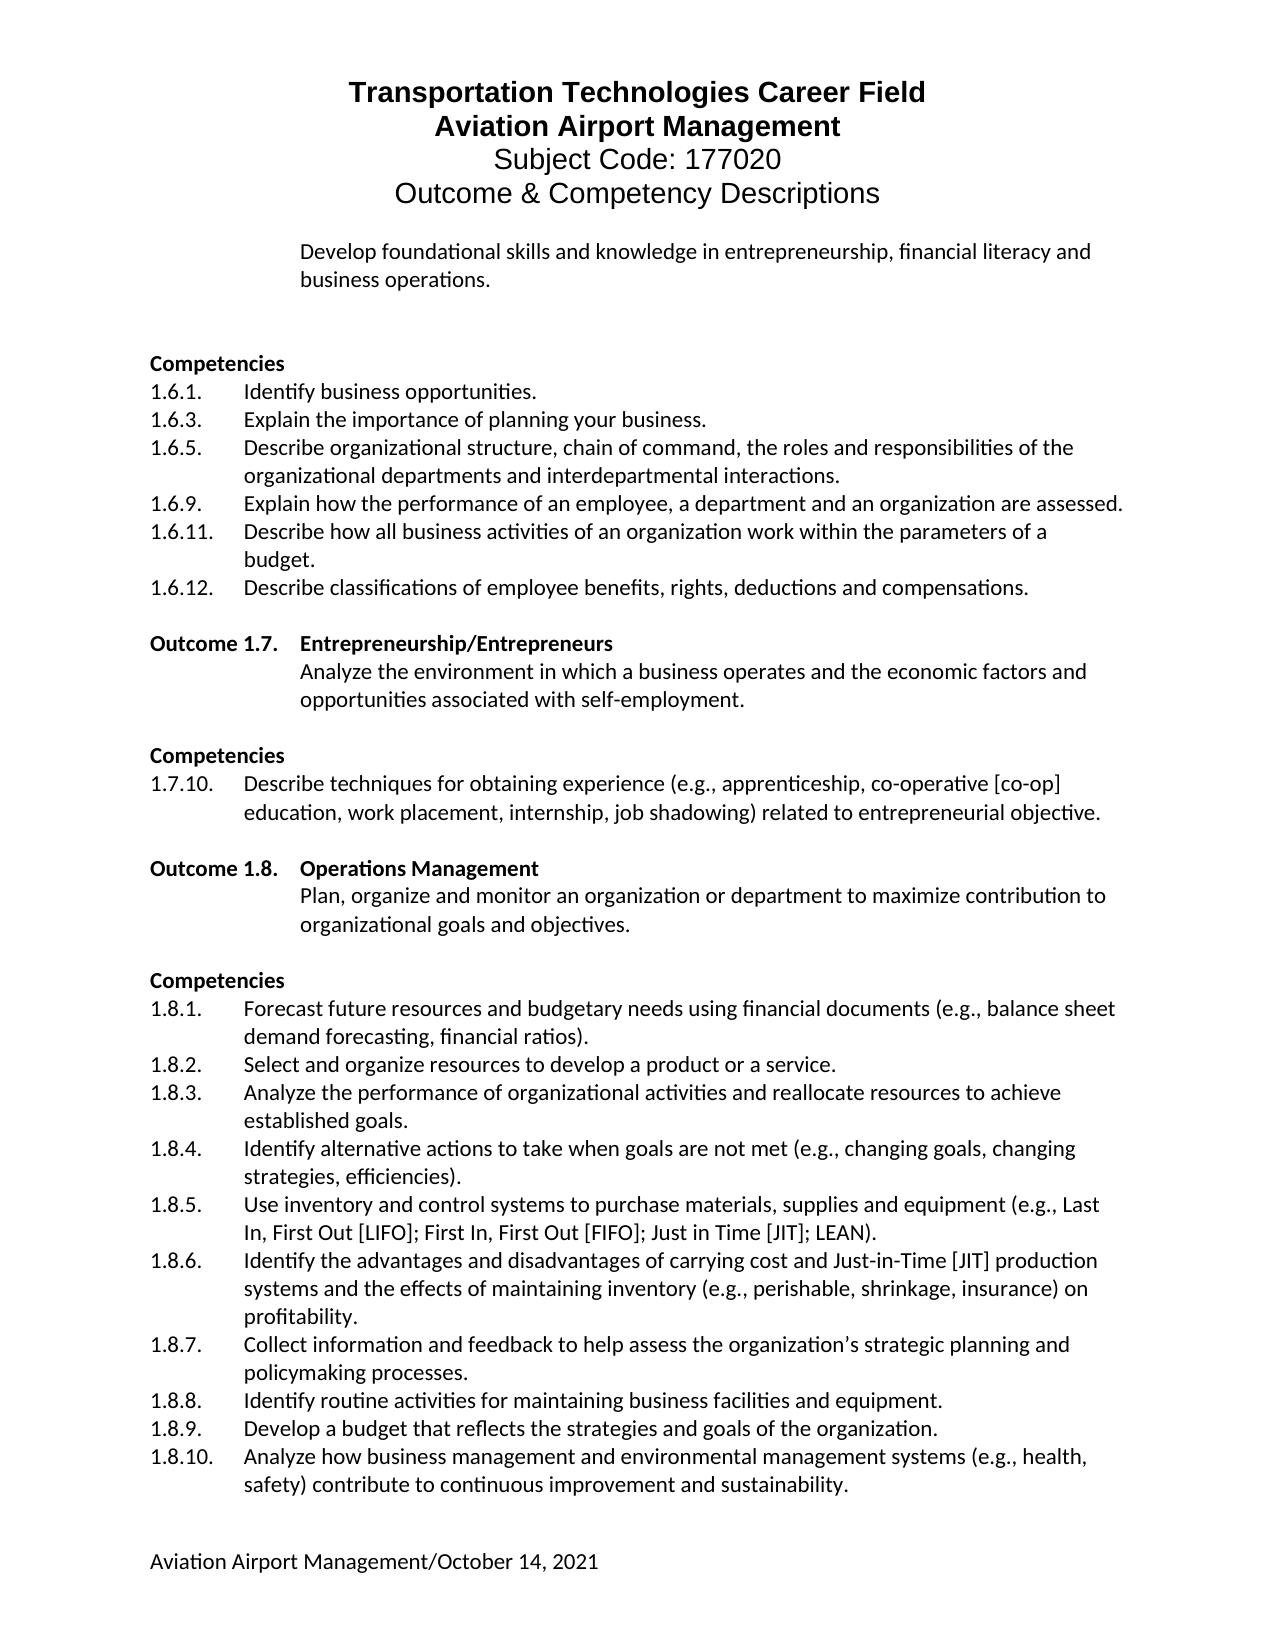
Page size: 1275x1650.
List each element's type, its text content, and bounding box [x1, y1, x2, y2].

text Analyze the environment in which a business operates and the economic factors and opportunities associated with self-employment. [300, 657, 1125, 713]
text 1.6.3. Explain the importance of planning your business. [150, 405, 1125, 433]
text Plan, organize and monitor an organization or department to maximize contribution to organizational goals and objectives. [300, 882, 1125, 938]
text 1.6.12. Describe classifications of employee benefits, rights, deductions and compensations. [150, 573, 1125, 601]
text 1.8.10. Analyze how business management and environmental management systems (e.g., health, safety) contribute to continuous improvement and sustainability. [150, 1442, 1125, 1498]
text Competencies [150, 349, 1125, 377]
text 1.7.10. Describe techniques for obtaining experience (e.g., apprenticeship, co-operative [co-op] education, work placement, internship, job shadowing) related to entrepreneurial objective. [150, 769, 1125, 826]
text 1.6.5. Describe organizational structure, chain of command, the roles and responsibilities of the organizational departments and interdepartmental interactions. [150, 433, 1125, 489]
text 1.8.4. Identify alternative actions to take when goals are not met (e.g., changing goals, changing strategies, efficiencies). [150, 1134, 1125, 1190]
text 1.8.1. Forecast future resources and budgetary needs using financial documents (e.g., balance sheet demand forecasting, financial ratios). [150, 994, 1125, 1050]
text Develop foundational skills and knowledge in entrepreneurship, financial literacy and business operations. [300, 237, 1125, 293]
text Outcome 1.8. Operations Management [150, 854, 1125, 882]
text 1.6.1. Identify business opportunities. [150, 377, 1125, 405]
text 1.8.8. Identify routine activities for maintaining business facilities and equipment. [150, 1386, 1125, 1414]
text Competencies [150, 966, 1125, 994]
text 1.6.11. Describe how all business activities of an organization work within the parameters of a budget. [150, 517, 1125, 573]
text 1.8.9. Develop a budget that reflects the strategies and goals of the organization. [150, 1414, 1125, 1442]
text 1.8.6. Identify the advantages and disadvantages of carrying cost and Just-in-Time [JIT] production systems and the effects of maintaining inventory (e.g., perishable, shrinkage, insurance) on profitability. [150, 1246, 1125, 1330]
text 1.8.5. Use inventory and control systems to purchase materials, supplies and equipment (e.g., Last In, First Out [LIFO]; First In, First Out [FIFO]; Just in Time [JIT]; LEAN). [150, 1190, 1125, 1246]
text 1.8.3. Analyze the performance of organizational activities and reallocate resources to achieve established goals. [150, 1078, 1125, 1134]
text 1.6.9. Explain how the performance of an employee, a department and an organization are assessed. [150, 489, 1125, 517]
text 1.8.2. Select and organize resources to develop a product or a service. [150, 1050, 1125, 1078]
text Competencies [150, 742, 1125, 769]
text Outcome 1.7. Entrepreneurship/Entrepreneurs [150, 629, 1125, 657]
text 1.8.7. Collect information and feedback to help assess the organization’s strategic planning and policymaking processes. [150, 1330, 1125, 1386]
